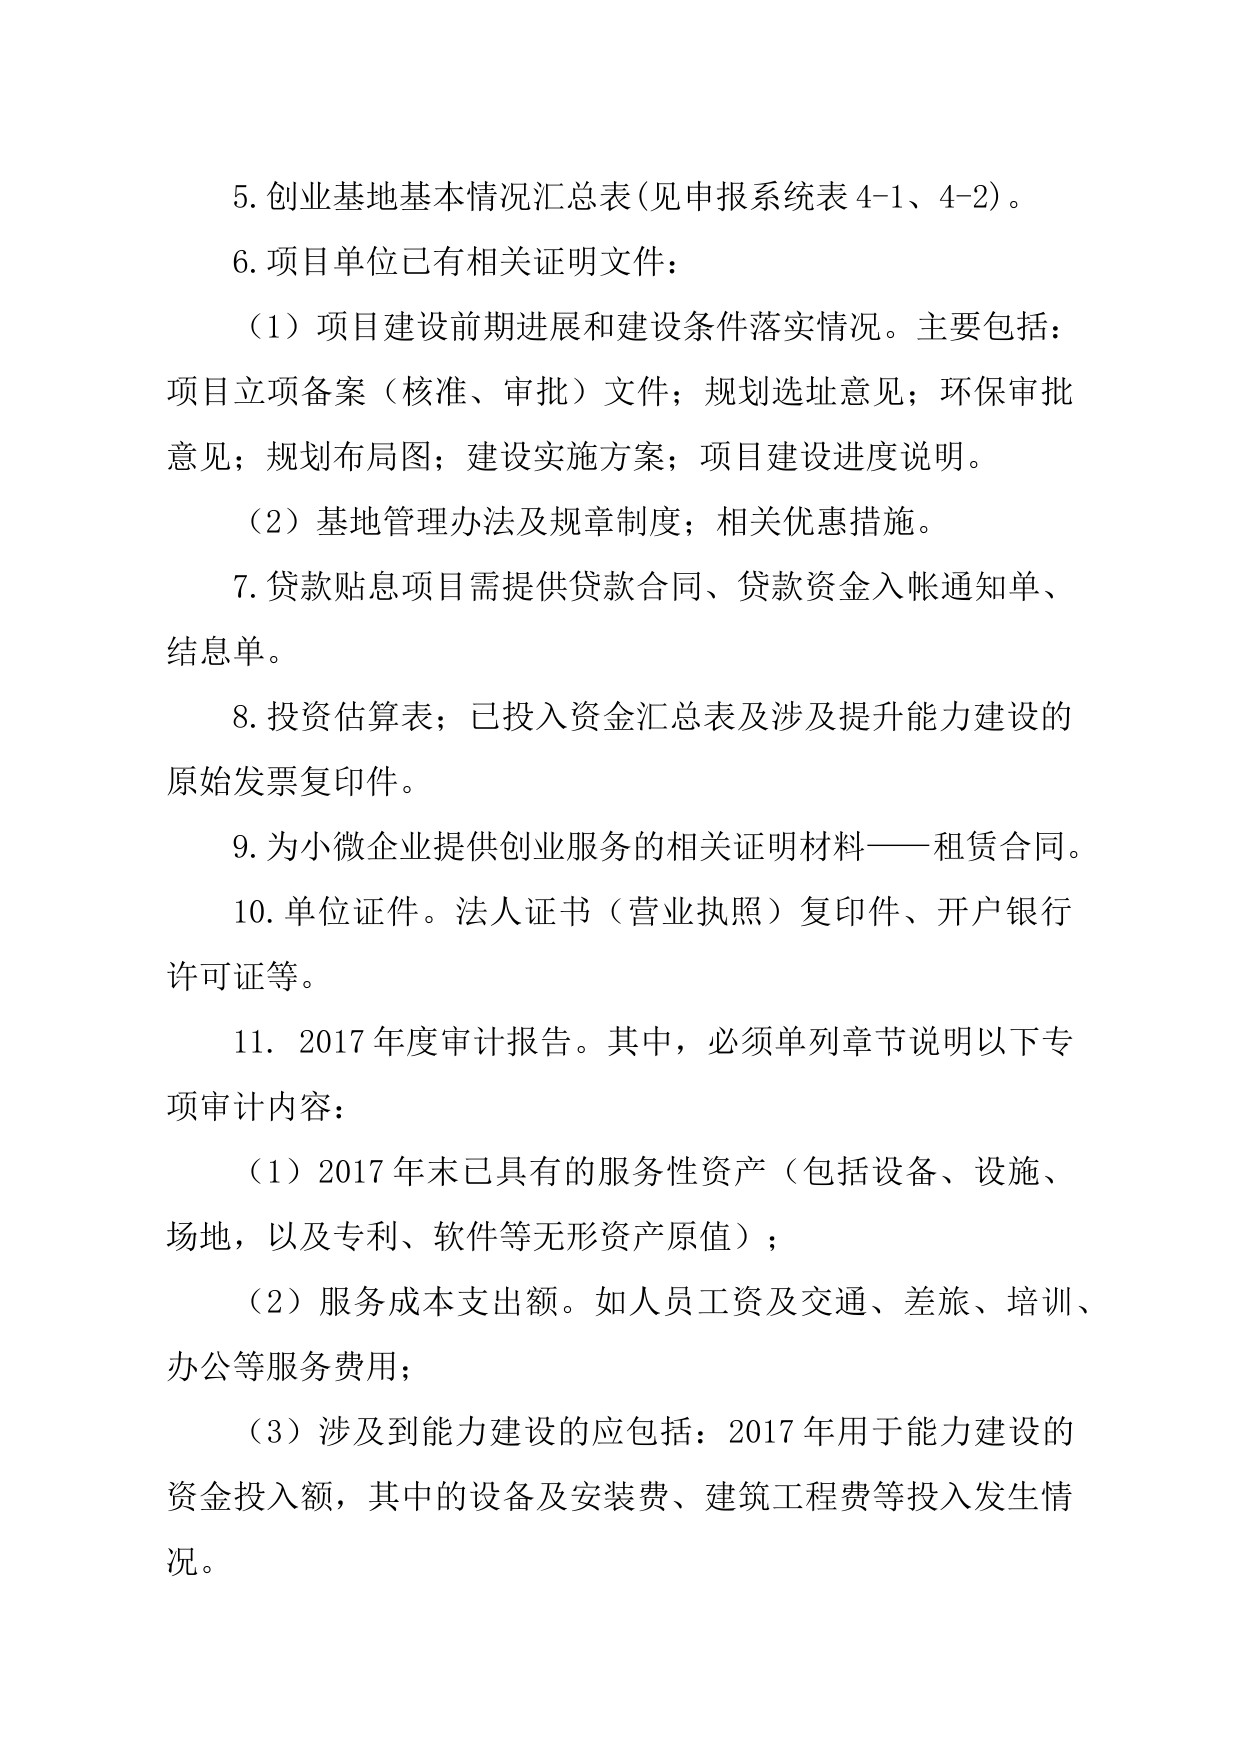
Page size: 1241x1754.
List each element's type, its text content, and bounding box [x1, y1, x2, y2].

text 5.创业基地基本情况汇总表(见申报系统表4-1、4-2)。 [165, 162, 1075, 227]
text 7.贷款贴息项目需提供贷款合同、贷款资金入帐通知单、结息单。 [165, 552, 1075, 682]
text 11. 2017年度审计报告。其中，必须单列章节说明以下专项审计内容： [165, 1007, 1075, 1137]
text 9.为小微企业提供创业服务的相关证明材料――租赁合同。 [165, 812, 1075, 877]
text （3）涉及到能力建设的应包括：2017年用于能力建设的资金投入额，其中的设备及安装费、建筑工程费等投入发生情况。 [165, 1397, 1075, 1592]
text 6.项目单位已有相关证明文件： [165, 227, 1075, 292]
text 8.投资估算表；已投入资金汇总表及涉及提升能力建设的原始发票复印件。 [165, 682, 1075, 812]
text （2）基地管理办法及规章制度；相关优惠措施。 [165, 487, 1075, 552]
text （1）项目建设前期进展和建设条件落实情况。主要包括： [165, 292, 1075, 357]
text 项目立项备案（核准、审批）文件；规划选址意见；环保审批意见；规划布局图；建设实施方案；项目建设进度说明。 [165, 357, 1075, 487]
text 10.单位证件。法人证书（营业执照）复印件、开户银行许可证等。 [165, 877, 1075, 1007]
text （1）2017年末已具有的服务性资产（包括设备、设施、场地，以及专利、软件等无形资产原值）； [165, 1137, 1075, 1267]
text （2）服务成本支出额。如人员工资及交通、差旅、培训、办公等服务费用； [165, 1267, 1075, 1397]
